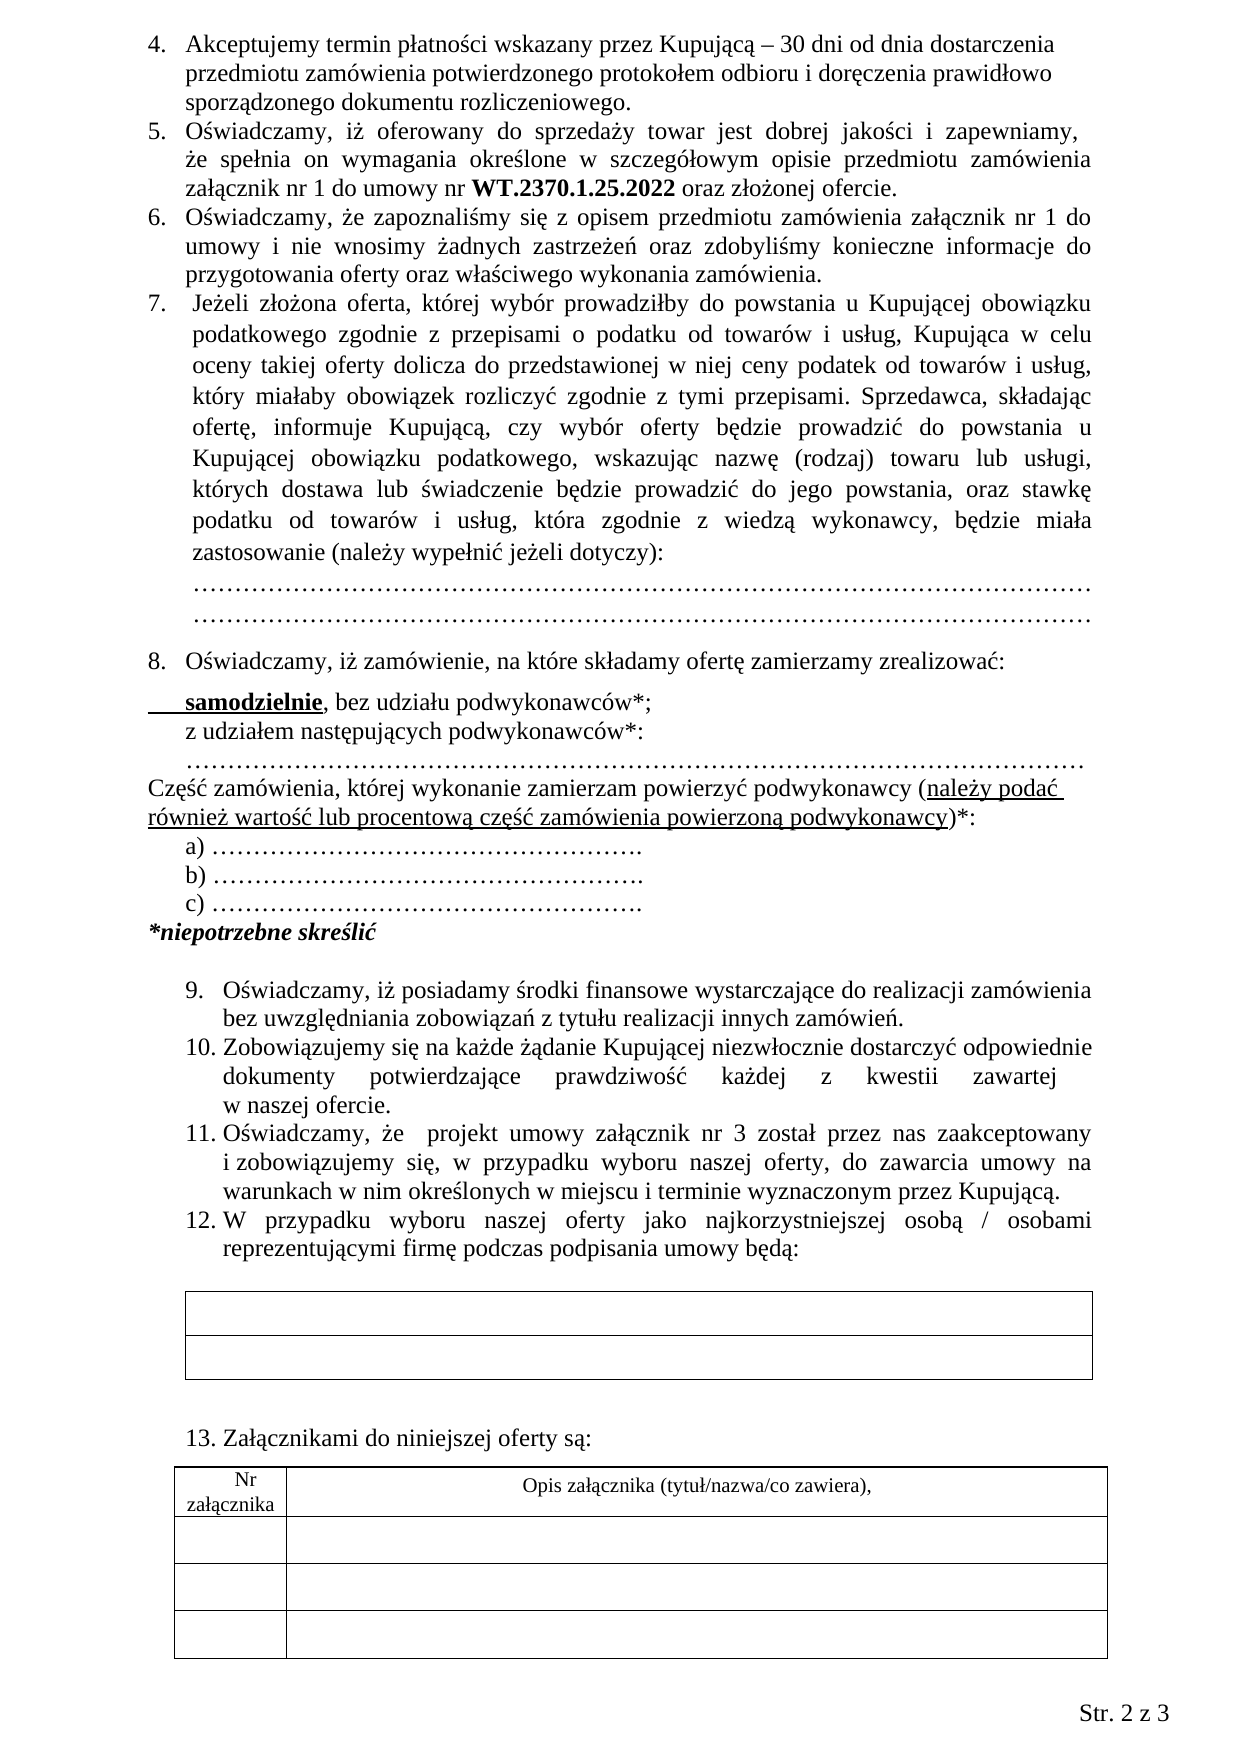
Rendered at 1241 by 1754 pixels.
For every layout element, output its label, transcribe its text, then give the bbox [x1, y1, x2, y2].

list Załącznikami do niniejszej oferty są: [185, 1423, 1092, 1452]
text a) ……………………………………………. [185, 831, 1092, 860]
text b) ……………………………………………. [185, 860, 1092, 888]
text *niepotrzebne skreślić [148, 917, 1092, 946]
list samodzielnie, bez udziału podwykonawców*; [148, 687, 1092, 716]
list Oświadczamy, iż oferowany do sprzedaży towar jest dobrej jakości i zapewniamy, że spełnia on wymagania określone w szczegółowym opisie przedmiotu zamówienia załącznik nr 1 do umowy nr WT.2370.1.25.2022 oraz złożonej ofercie. [148, 116, 1092, 202]
table_cell [175, 1564, 286, 1610]
list Jeżeli złożona oferta, której wybór prowadziłby do powstania u Kupującej obowiązku podatkowego zgodnie z przepisami o podatku od towarów i usług, Kupująca w celu oceny takiej oferty dolicza do przedstawionej w niej ceny podatek od towarów i usług, który miałaby obowiązek rozliczyć zgodnie z tymi przepisami. Sprzedawca, składając ofertę, informuje Kupującą, czy wybór oferty będzie prowadzić do powstania u Kupującej obowiązku podatkowego, wskazując nazwę (rodzaj) towaru lub usługi, których dostawa lub świadczenie będzie prowadzić do jego powstania, oraz stawkę podatku od towarów i usług, która zgodnie z wiedzą wykonawcy, będzie miała zastosowanie (należy wypełnić jeżeli dotyczy): ……………………………………………………………………………………………………………………………………………………………………………………………… [148, 288, 1092, 627]
table_cell [287, 1517, 1107, 1563]
list Akceptujemy termin płatności wskazany przez Kupującą – 30 dni od dnia dostarczenia przedmiotu zamówienia potwierdzonego protokołem odbioru i doręczenia prawidłowo sporządzonego dokumentu rozliczeniowego. [148, 29, 1092, 116]
list Oświadczamy, że zapoznaliśmy się z opisem przedmiotu zamówienia załącznik nr 1 do umowy i nie wnosimy żadnych zastrzeżeń oraz zdobyliśmy konieczne informacje do przygotowania oferty oraz właściwego wykonania zamówienia. [148, 202, 1092, 288]
text Część zamówienia, której wykonanie zamierzam powierzyć podwykonawcy (należy podać również wartość lub procentową część zamówienia powierzoną podwykonawcy)*: [148, 773, 1092, 831]
table_cell [175, 1517, 286, 1563]
table_cell [287, 1564, 1107, 1610]
list Oświadczamy, iż posiadamy środki finansowe wystarczające do realizacji zamówienia bez uwzględniania zobowiązań z tytułu realizacji innych zamówień. [185, 975, 1092, 1032]
table_cell [186, 1336, 1092, 1379]
table_cell [175, 1611, 286, 1657]
table_header Opis załącznika (tytuł/nazwa/co zawiera), [287, 1468, 1107, 1516]
list z udziałem następujących podwykonawców*: [148, 716, 1092, 745]
text ……………………………………………………………………………………………… [185, 745, 1092, 773]
list Oświadczamy, iż zamówienie, na które składamy ofertę zamierzamy zrealizować: [148, 646, 1092, 675]
table_header Nr załącznika [175, 1468, 286, 1516]
table_cell [287, 1611, 1107, 1657]
list Zobowiązujemy się na każde żądanie Kupującej niezwłocznie dostarczyć odpowiednie dokumenty potwierdzające prawdziwość każdej z kwestii zawartej w naszej ofercie. [185, 1032, 1092, 1118]
list Oświadczamy, że projekt umowy załącznik nr 3 został przez nas zaakceptowany i zobowiązujemy się, w przypadku wyboru naszej oferty, do zawarcia umowy na warunkach w nim określonych w miejscu i terminie wyznaczonym przez Kupującą. [185, 1118, 1092, 1205]
list W przypadku wyboru naszej oferty jako najkorzystniejszej osobą / osobami reprezentującymi firmę podczas podpisania umowy będą: [185, 1205, 1092, 1262]
text c) ……………………………………………. [185, 888, 1092, 917]
table_header [186, 1292, 1092, 1335]
